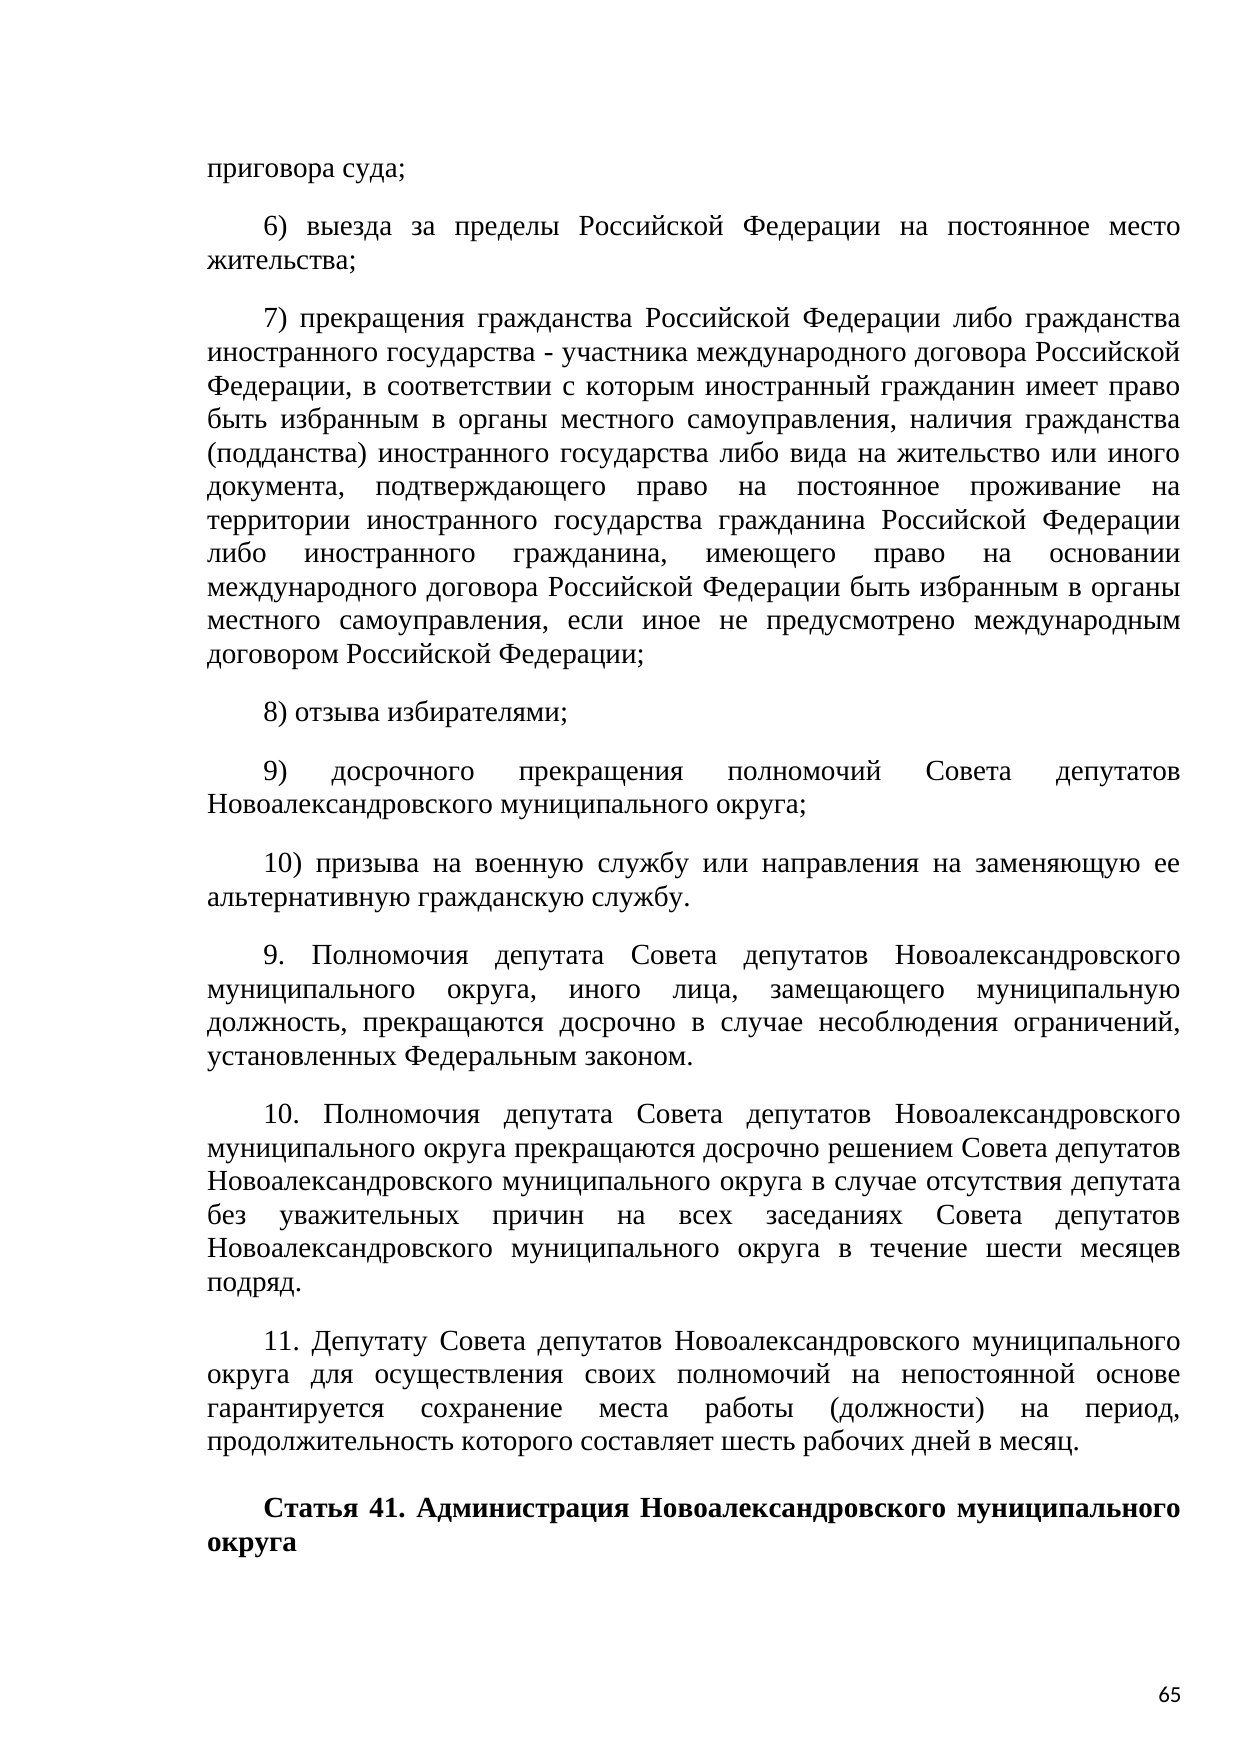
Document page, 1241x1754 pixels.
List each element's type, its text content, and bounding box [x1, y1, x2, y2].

text 9. Полномочия депутата Совета депутатов Новоалександровского муниципального округа, иного лица, замещающего муниципальную должность, прекращаются досрочно в случае несоблюдения ограничений, установленных Федеральным законом. [207, 937, 1181, 1071]
text 6) выезда за пределы Российской Федерации на постоянное место жительства; [207, 208, 1181, 276]
text 8) отзыва избирателями; [207, 694, 1181, 728]
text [207, 150, 1181, 183]
text 10) призыва на военную службу или направления на заменяющую ее альтернативную гражданскую службу. [207, 845, 1181, 912]
text 11. Депутату Совета депутатов Новоалександровского муниципального округа для осуществления своих полномочий на непостоянной основе гарантируется сохранение места работы (должности) на период, продолжительность которого составляет шесть рабочих дней в месяц. [207, 1323, 1181, 1457]
title Статья 41. Администрация Новоалександровского муниципального округа [207, 1490, 1181, 1557]
text 9) досрочного прекращения полномочий Совета депутатов Новоалександровского муниципального округа; [207, 753, 1181, 820]
text 7) прекращения гражданства Российской Федерации либо гражданства иностранного государства - участника международного договора Российской Федерации, в соответствии с которым иностранный гражданин имеет право быть избранным в органы местного самоуправления, наличия гражданства (подданства) иностранного государства либо вида на жительство или иного документа, подтверждающего право на постоянное проживание на территории иностранного государства гражданина Российской Федерации либо иностранного гражданина, имеющего право на основании международного договора Российской Федерации быть избранным в органы местного самоуправления, если иное не предусмотрено международным договором Российской Федерации; [207, 301, 1181, 669]
text 10. Полномочия депутата Совета депутатов Новоалександровского муниципального округа прекращаются досрочно решением Совета депутатов Новоалександровского муниципального округа в случае отсутствия депутата без уважительных причин на всех заседаниях Совета депутатов Новоалександровского муниципального округа в течение шести месяцев подряд. [207, 1096, 1181, 1298]
